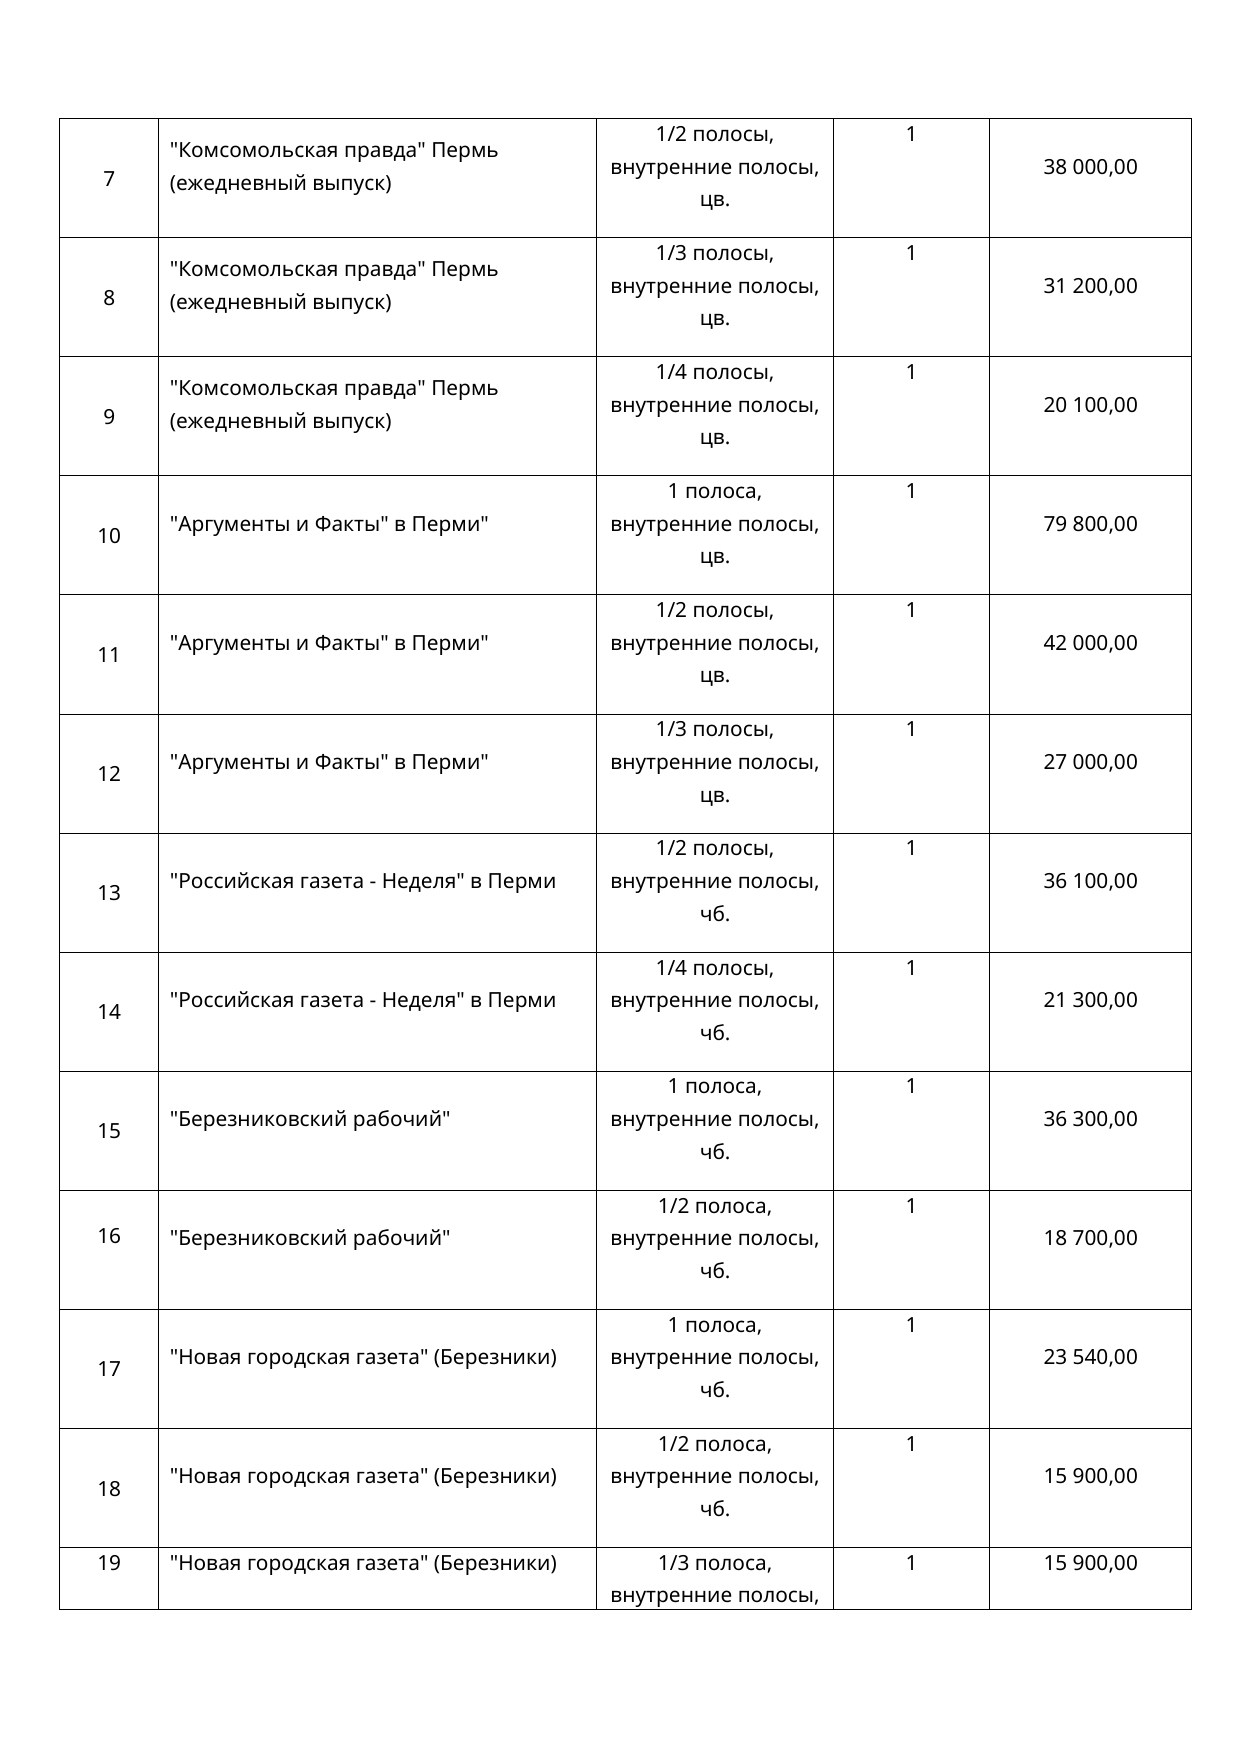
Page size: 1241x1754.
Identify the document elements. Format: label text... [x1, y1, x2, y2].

table_cell "Российская газета - Неделя" в Перми [159, 834, 596, 952]
table_cell 1/2 полосы, внутренние полосы, цв. [597, 595, 833, 713]
table_cell 1 [834, 595, 989, 713]
table_cell 15 [60, 1072, 158, 1190]
table_cell 1/3 полосы, внутренние полосы, цв. [597, 715, 833, 832]
table_cell 1 [834, 834, 989, 952]
table_cell 1/2 полоса, внутренние полосы, чб. [597, 1191, 833, 1309]
table_cell 1/4 полосы, внутренние полосы, цв. [597, 357, 833, 475]
table_cell 1 [834, 357, 989, 475]
table_cell 18 [60, 1429, 158, 1547]
table_cell 1/4 полосы, внутренние полосы, чб. [597, 953, 833, 1071]
table_cell "Аргументы и Факты" в Перми" [159, 595, 596, 713]
table_cell 1 [834, 715, 989, 832]
table_cell 79 800,00 [990, 476, 1191, 594]
table_cell 14 [60, 953, 158, 1071]
table_cell "Новая городская газета" (Березники) [159, 1310, 596, 1428]
table_cell 1 [834, 1072, 989, 1190]
table_cell 1 [834, 119, 989, 237]
table_cell "Аргументы и Факты" в Перми" [159, 476, 596, 594]
table_cell 42 000,00 [990, 595, 1191, 713]
table_cell 1 полоса, внутренние полосы, чб. [597, 1072, 833, 1190]
table_cell 9 [60, 357, 158, 475]
table_cell "Березниковский рабочий" [159, 1072, 596, 1190]
table_cell 27 000,00 [990, 715, 1191, 832]
table_cell 1/2 полоса, внутренние полосы, чб. [597, 1429, 833, 1547]
table_cell "Березниковский рабочий" [159, 1191, 596, 1309]
table_cell 1 [834, 238, 989, 356]
table_cell 38 000,00 [990, 119, 1191, 237]
table_cell 18 700,00 [990, 1191, 1191, 1309]
table_cell 19 [60, 1548, 158, 1609]
table_cell 8 [60, 238, 158, 356]
table_cell 36 300,00 [990, 1072, 1191, 1190]
table_cell 1/2 полосы, внутренние полосы, чб. [597, 834, 833, 952]
table_cell 1 полоса, внутренние полосы, чб. [597, 1310, 833, 1428]
table_cell 1 [834, 1429, 989, 1547]
table_cell "Аргументы и Факты" в Перми" [159, 715, 596, 832]
table_cell 1 [834, 953, 989, 1071]
table_cell 7 [60, 119, 158, 237]
table_cell 1 [834, 1310, 989, 1428]
table_cell 23 540,00 [990, 1310, 1191, 1428]
table_cell 1 [834, 1191, 989, 1309]
table_cell 1 [834, 476, 989, 594]
table_cell "Российская газета - Неделя" в Перми [159, 953, 596, 1071]
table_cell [597, 1548, 833, 1609]
table_cell "Комсомольская правда" Пермь (ежедневный выпуск) [159, 357, 596, 475]
table_cell "Новая городская газета" (Березники) [159, 1429, 596, 1547]
table_cell 1/3 полосы, внутренние полосы, цв. [597, 238, 833, 356]
table_cell 20 100,00 [990, 357, 1191, 475]
table_cell "Комсомольская правда" Пермь (ежедневный выпуск) [159, 119, 596, 237]
table_cell 1 [834, 1548, 989, 1609]
table_cell 36 100,00 [990, 834, 1191, 952]
table_cell 15 900,00 [990, 1548, 1191, 1609]
table_cell 10 [60, 476, 158, 594]
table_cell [159, 1548, 596, 1609]
table_cell 1 полоса, внутренние полосы, цв. [597, 476, 833, 594]
table_cell 12 [60, 715, 158, 832]
table_cell 15 900,00 [990, 1429, 1191, 1547]
table_cell 17 [60, 1310, 158, 1428]
table_cell 16 [60, 1191, 158, 1309]
table_cell 13 [60, 834, 158, 952]
table_cell 11 [60, 595, 158, 713]
table_cell 31 200,00 [990, 238, 1191, 356]
table_cell 21 300,00 [990, 953, 1191, 1071]
table_cell "Комсомольская правда" Пермь (ежедневный выпуск) [159, 238, 596, 356]
table_cell 1/2 полосы, внутренние полосы, цв. [597, 119, 833, 237]
